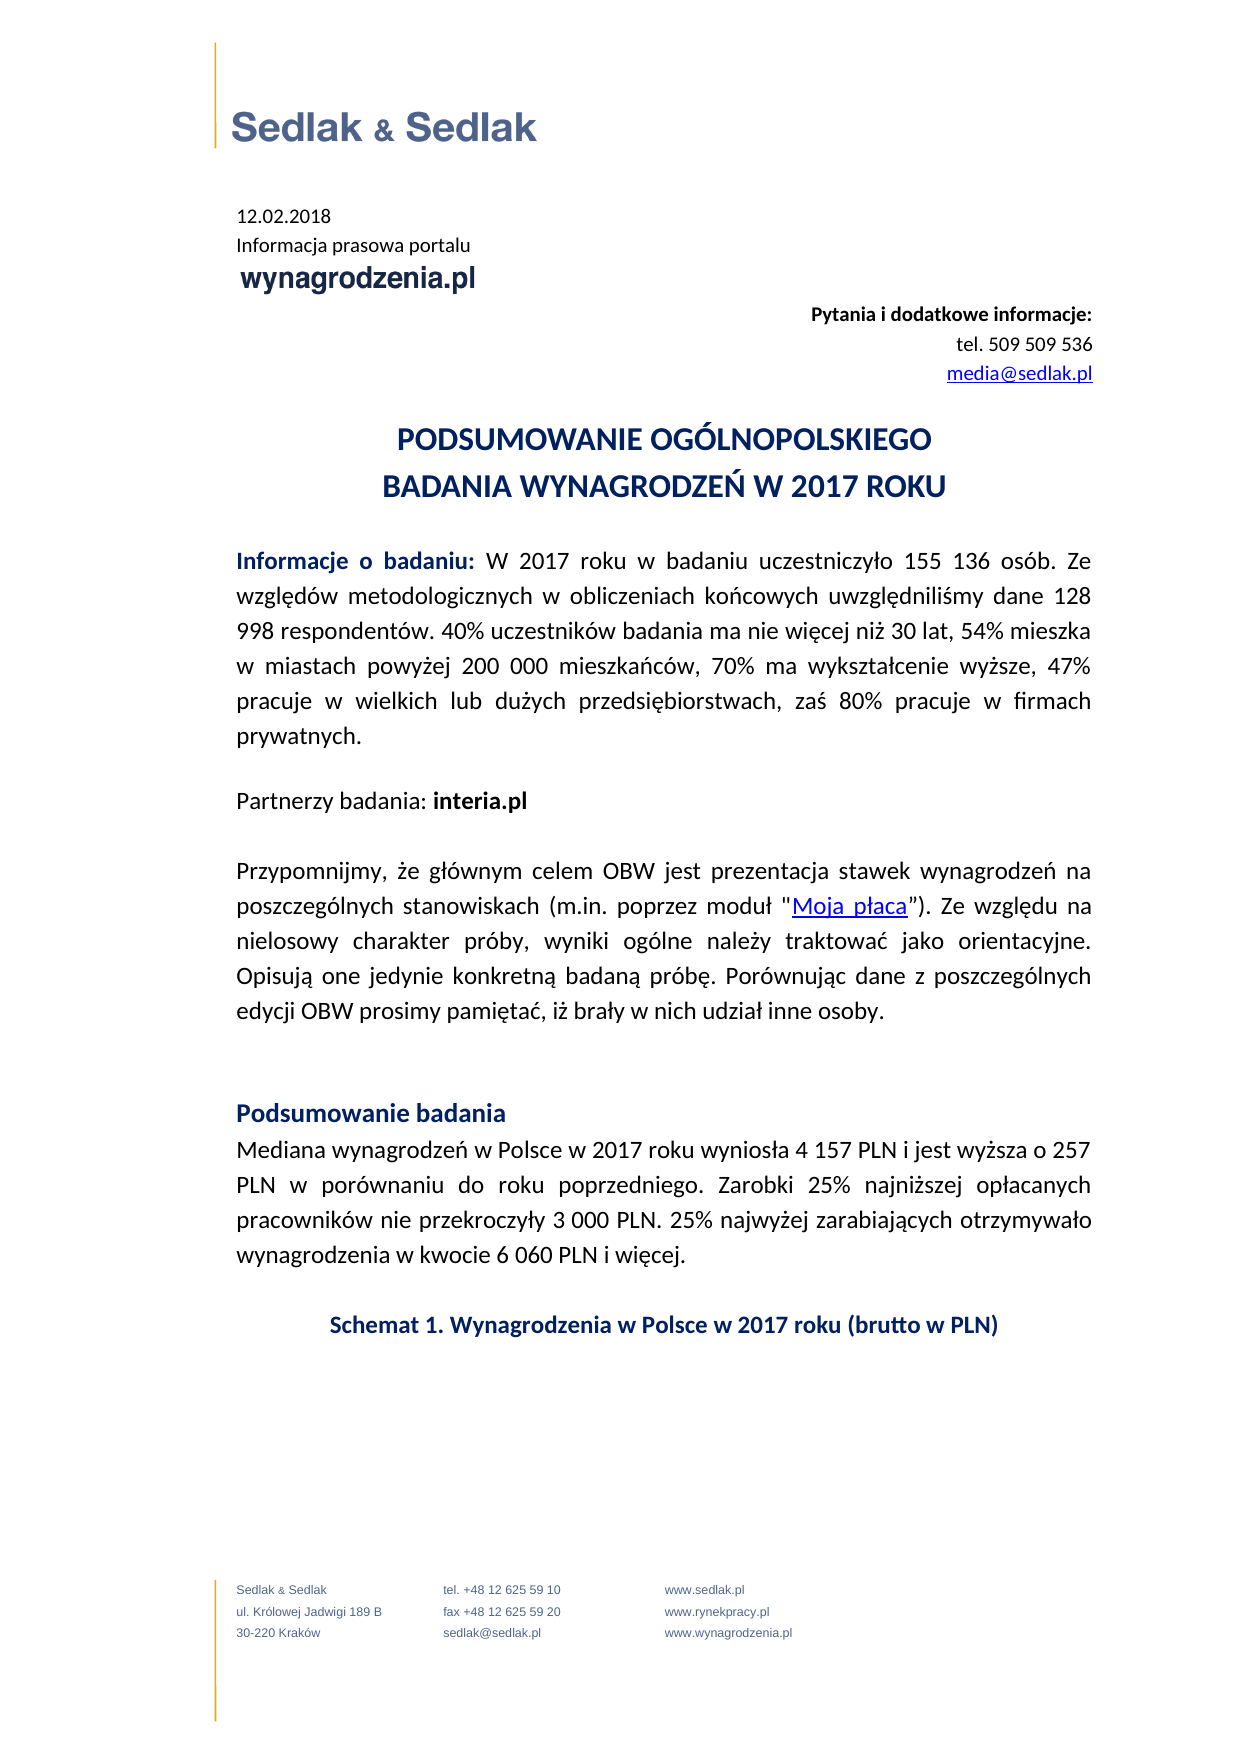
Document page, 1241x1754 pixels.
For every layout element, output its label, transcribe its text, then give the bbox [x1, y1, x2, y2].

subtitle Informacja prasowa portalu [236, 232, 1092, 258]
text Podsumowanie badania [236, 1097, 1092, 1129]
text Pytania i dodatkowe informacje: [236, 302, 1092, 327]
text Mediana wynagrodzeń w Polsce w 2017 roku wyniosła 4 157 PLN i jest wyższa o 257 PLN w porównaniu do roku poprzedniego. Zarobki 25% najniższej opłacanych pracowników nie przekroczyły 3 000 PLN. 25% najwyżej zarabiających otrzymywało wynagrodzenia w kwocie 6 060 PLN i więcej. [236, 1134, 1092, 1270]
picture [226, 106, 542, 149]
text tel. 509 509 536 [236, 331, 1092, 356]
text Informacje o badaniu: W 2017 roku w badaniu uczestniczyło 155 136 osób. Ze względów metodologicznych w obliczeniach końcowych uwzględniliśmy dane 128 998 respondentów. 40% uczestników badania ma nie więcej niż 30 lat, 54% mieszka w miastach powyżej 200 000 mieszkańców, 70% ma wykształcenie wyższe, 47% pracuje w wielkich lub dużych przedsiębiorstwach, zaś 80% pracuje w firmach prywatnych. [236, 545, 1092, 750]
text Badania Wynagrodzeń w 2017 roku [236, 465, 1092, 506]
text Podsumowanie Ogólnopolskiego [236, 418, 1092, 459]
text Schemat 1. Wynagrodzenia w Polsce w 2017 roku (brutto w PLN) [236, 1309, 1092, 1340]
subtitle 12.02.2018 [236, 203, 1092, 228]
text Partnerzy badania: interia.pl [236, 786, 1092, 816]
text Przypomnijmy, że głównym celem OBW jest prezentacja stawek wynagrodzeń na poszczególnych stanowiskach (m.in. poprzez moduł "Moja płaca”). Ze względu na nielosowy charakter próby, wyniki ogólne należy traktować jako orientacyjne. Opisują one jedynie konkretną badaną próbę. Porównując dane z poszczególnych edycji OBW prosimy pamiętać, iż brały w nich udział inne osoby. [236, 856, 1092, 1026]
text media@sedlak.pl [236, 360, 1092, 385]
picture [236, 261, 477, 298]
